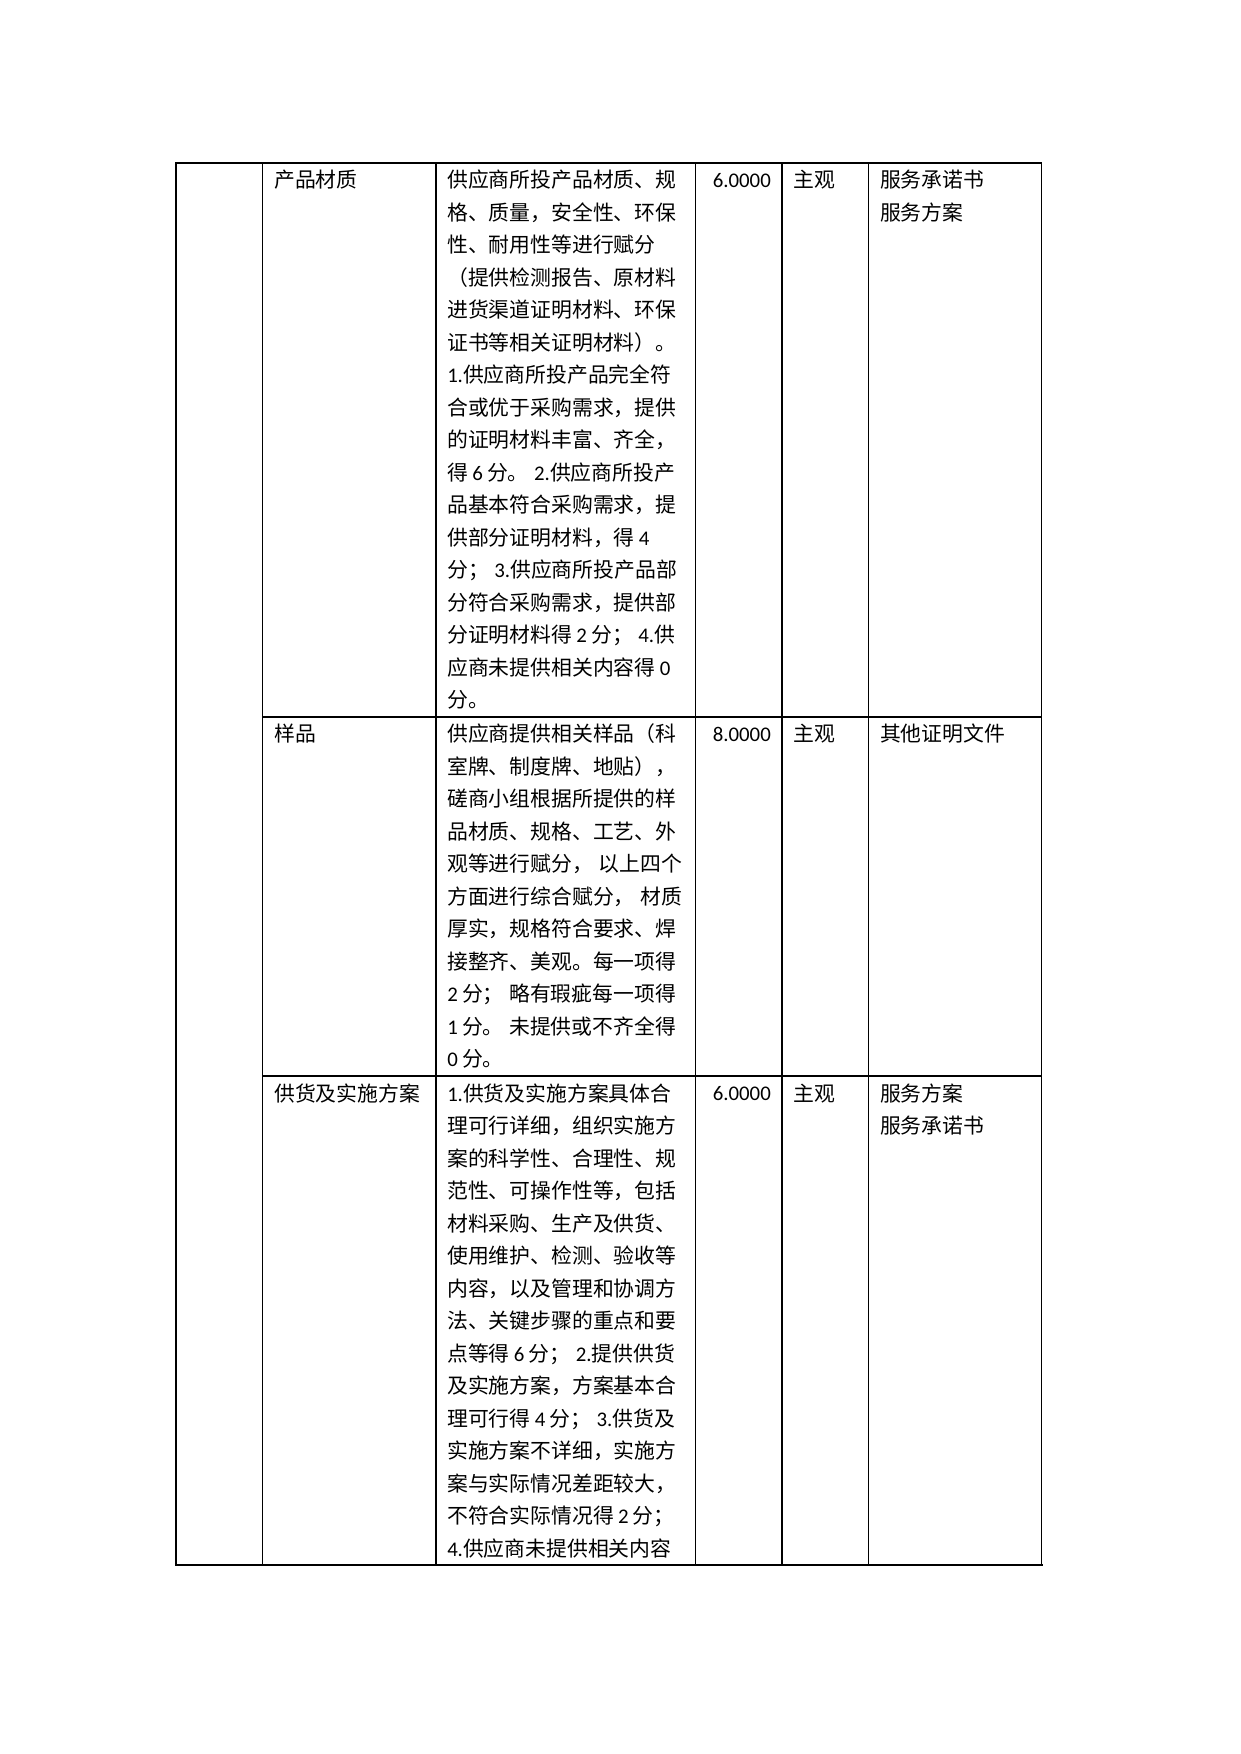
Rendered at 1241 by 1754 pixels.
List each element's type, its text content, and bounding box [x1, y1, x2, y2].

table_cell 其他证明文件 [869, 718, 1041, 1075]
table_cell 供应商提供相关样品（科室牌、制度牌、地贴），磋商小组根据所提供的样品材质、规格、工艺、外观等进行赋分， 以上四个方面进行综合赋分， 材质厚实，规格符合要求、焊接整齐、美观。每一项得2分； 略有瑕疵每一项得1分。 未提供或不齐全得0分。 [437, 718, 695, 1075]
table_cell 供应商所投产品材质、规格、质量，安全性、环保性、耐用性等进行赋分（提供检测报告、原材料进货渠道证明材料、环保证书等相关证明材料）。 1.供应商所投产品完全符合或优于采购需求，提供的证明材料丰富、齐全，得6分。 2.供应商所投产品基本符合采购需求，提供部分证明材料，得4分； 3.供应商所投产品部分符合采购需求，提供部分证明材料得2分； 4.供应商未提供相关内容得0分。 [437, 164, 695, 716]
table_cell 产品材质 [263, 164, 435, 716]
table_cell 供货及实施方案 [263, 1077, 435, 1564]
table_cell 主观 [783, 1077, 868, 1564]
table_cell 6.0000 [696, 1077, 781, 1564]
table_cell 主观 [783, 164, 868, 716]
table_cell 6.0000 [696, 164, 781, 716]
table_cell 样品 [263, 718, 435, 1075]
table_cell 服务方案 服务承诺书 [869, 1077, 1041, 1564]
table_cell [437, 1077, 695, 1564]
table_cell 8.0000 [696, 718, 781, 1075]
table_cell 服务承诺书 服务方案 [869, 164, 1041, 716]
table_cell 主观 [783, 718, 868, 1075]
